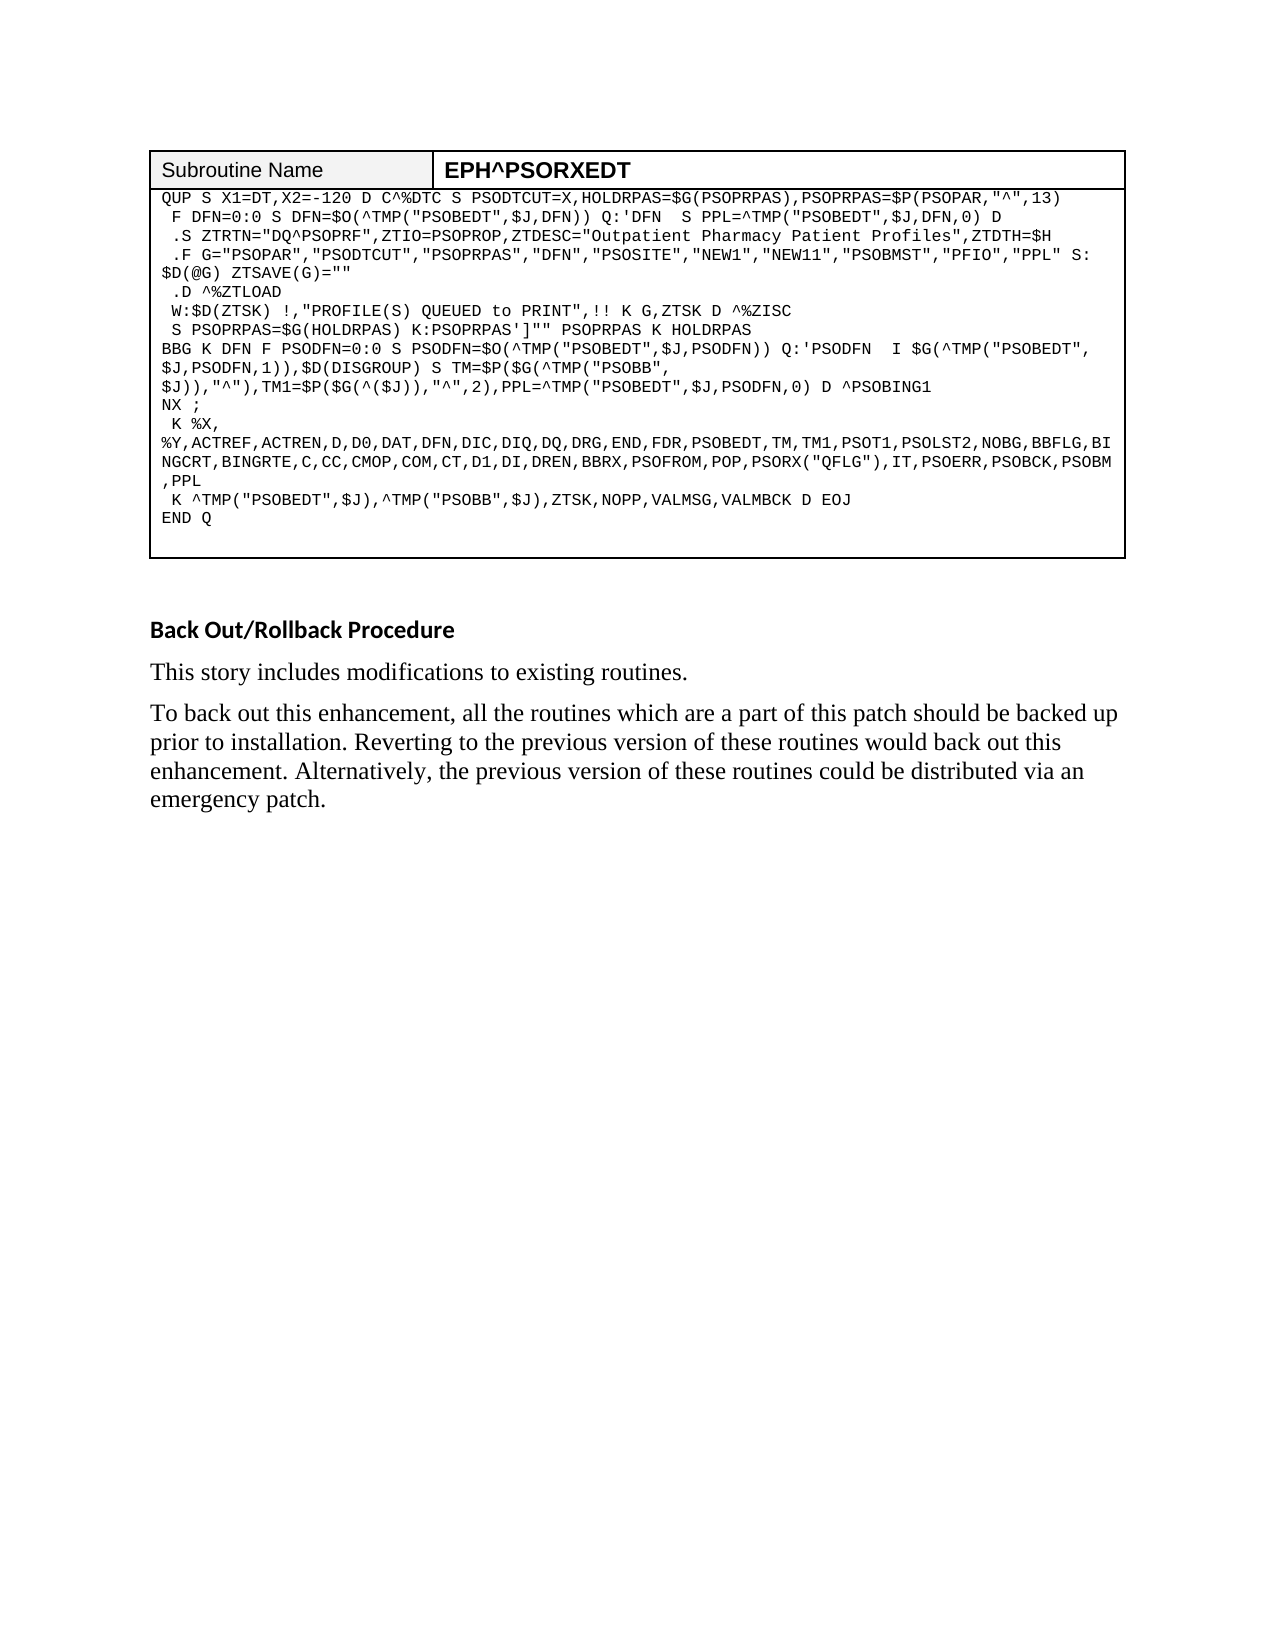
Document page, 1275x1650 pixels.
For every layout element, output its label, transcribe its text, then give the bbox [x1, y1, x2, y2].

text To back out this enhancement, all the routines which are a part of this patch should be backed up prior to installation. Reverting to the previous version of these routines would back out this enhancement. Alternatively, the previous version of these routines could be distributed via an emergency patch. [150, 698, 1125, 813]
table_header EPH^PSORXEDT [434, 152, 1124, 188]
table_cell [151, 190, 1124, 557]
subtitle Back Out/Rollback Procedure [150, 614, 1125, 644]
table_header Subroutine Name [151, 152, 432, 188]
text This story includes modifications to existing routines. [150, 657, 1125, 686]
